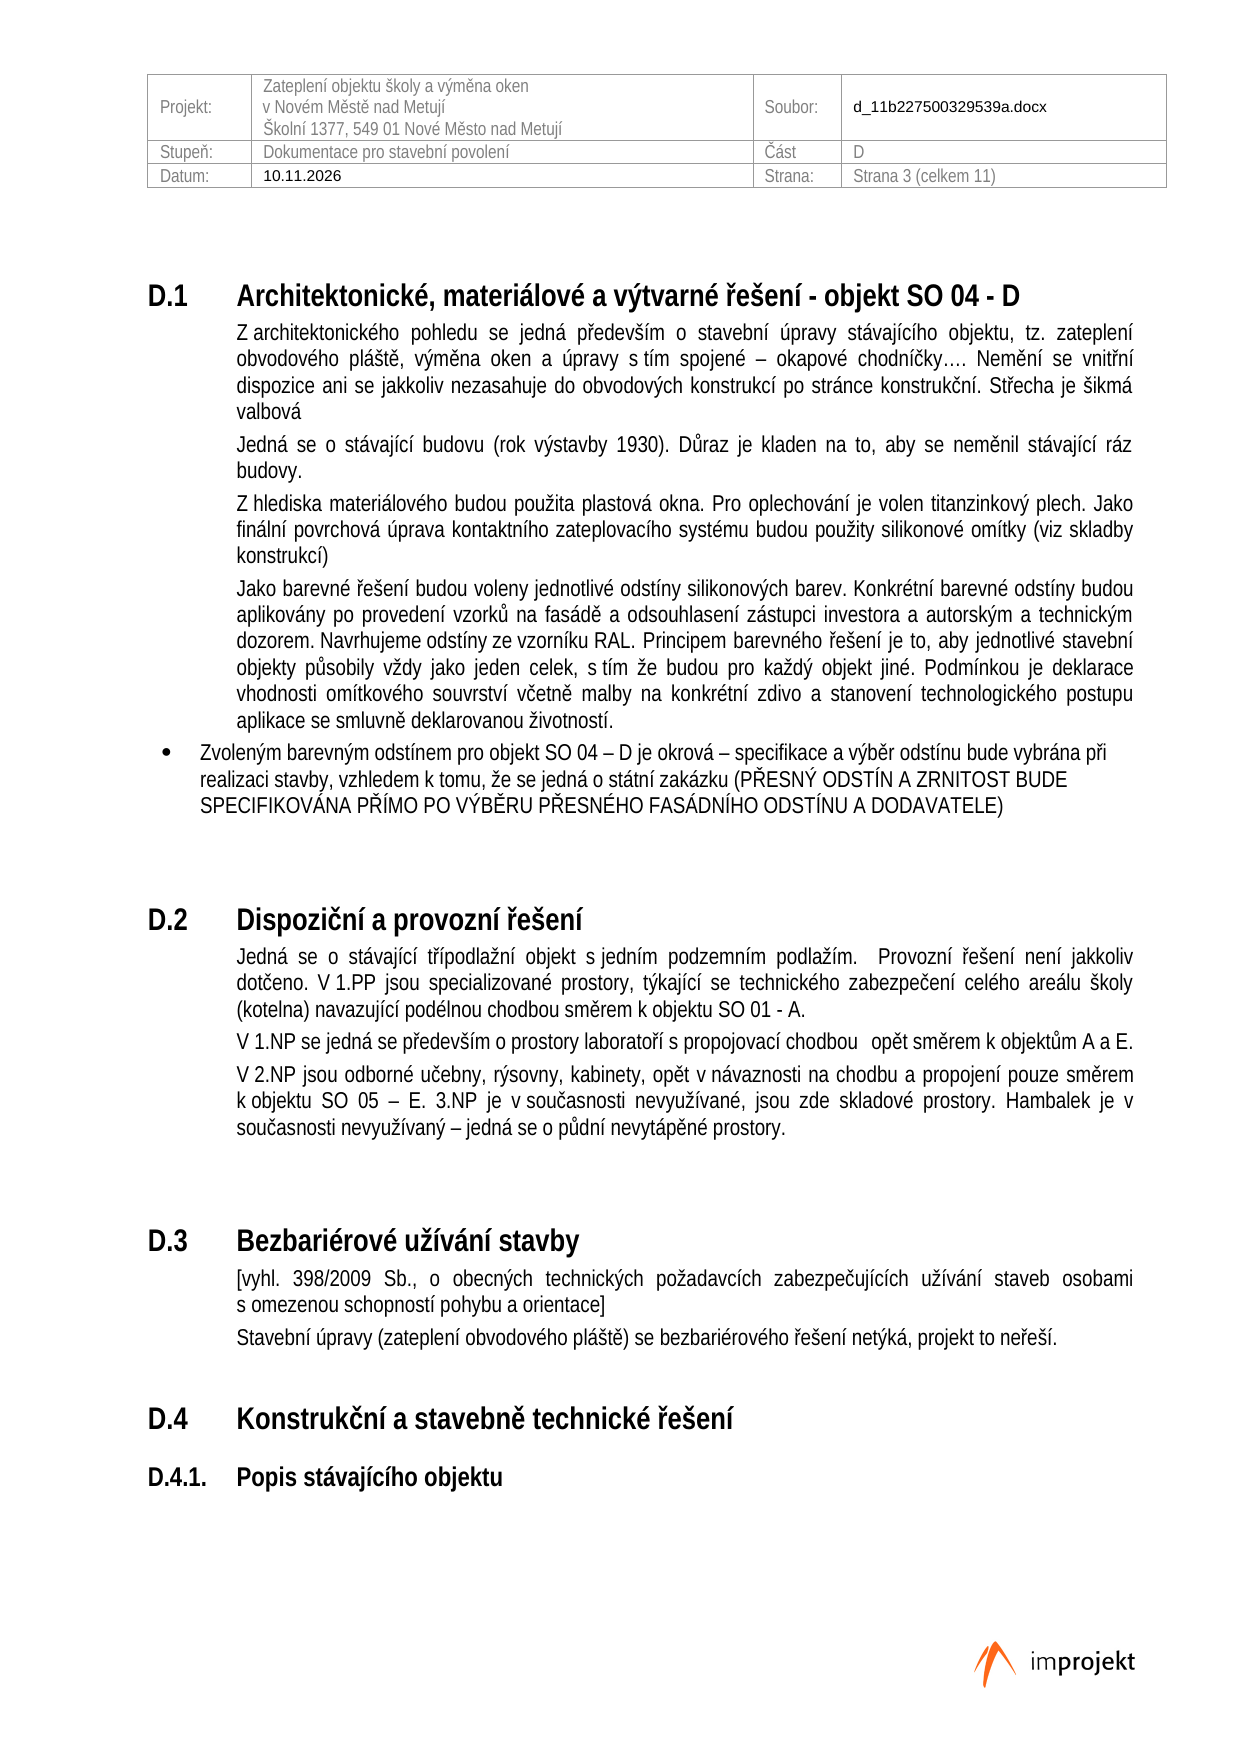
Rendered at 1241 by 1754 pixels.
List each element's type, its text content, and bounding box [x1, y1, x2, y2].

text Z hlediska materiálového budou použita plastová okna. Pro oplechování je volen titanzinkový plech. Jako finální povrchová úprava kontaktního zateplovacího systému budou použity silikonové omítky (viz skladby konstrukcí) [236, 489, 1134, 568]
list Zvoleným barevným odstínem pro objekt SO 04 – D je okrová – specifikace a výběr odstínu bude vybrána při realizaci stavby, vzhledem k tomu, že se jedná o státní zakázku (PŘESNÝ ODSTÍN A ZRNITOST BUDE SPECIFIKOVÁNA PŘÍMO PO VÝBĚRU PŘESNÉHO FASÁDNÍHO ODSTÍNU A DODAVATELE) [162, 739, 1134, 818]
subtitle Konstrukční a stavebně technické řešení [148, 1400, 1134, 1436]
text Jedná se o stávající třípodlažní objekt s jedním podzemním podlažím. Provozní řešení není jakkoliv dotčeno. V 1.PP jsou specializované prostory, týkající se technického zabezpečení celého areálu školy (kotelna) navazující podélnou chodbou směrem k objektu SO 01 - A. [236, 943, 1134, 1022]
text Stavební úpravy (zateplení obvodového pláště) se bezbariérového řešení netýká, projekt to neřeší. [236, 1323, 1134, 1350]
subtitle Popis stávajícího objektu [148, 1461, 1134, 1492]
text Jedná se o stávající budovu (rok výstavby 1930). Důraz je kladen na to, aby se neměnil stávající ráz budovy. [236, 431, 1134, 483]
text Z architektonického pohledu se jedná především o stavební úpravy stávajícího objektu, tz. zateplení obvodového pláště, výměna oken a úpravy s tím spojené – okapové chodníčky…. Nemění se vnitřní dispozice ani se jakkoliv nezasahuje do obvodových konstrukcí po stránce konstrukční. Střecha je šikmá valbová [236, 319, 1134, 424]
subtitle Architektonické, materiálové a výtvarné řešení - objekt SO 04 - D [148, 277, 1134, 313]
text V 2.NP jsou odborné učebny, rýsovny, kabinety, opět v návaznosti na chodbu a propojení pouze směrem k objektu SO 05 – E. 3.NP je v současnosti nevyužívané, jsou zde skladové prostory. Hambalek je v současnosti nevyužívaný – jedná se o půdní nevytápěné prostory. [236, 1061, 1134, 1140]
subtitle Bezbariérové užívání stavby [148, 1222, 1134, 1258]
picture [972, 1639, 1137, 1689]
subtitle Dispoziční a provozní řešení [148, 901, 1134, 937]
text [vyhl. 398/2009 Sb., o obecných technických požadavcích zabezpečujících užívání staveb osobami s omezenou schopností pohybu a orientace] [236, 1264, 1134, 1317]
text Jako barevné řešení budou voleny jednotlivé odstíny silikonových barev. Konkrétní barevné odstíny budou aplikovány po provedení vzorků na fasádě a odsouhlasení zástupci investora a autorským a technickým dozorem. Navrhujeme odstíny ze vzorníku RAL. Principem barevného řešení je to, aby jednotlivé stavební objekty působily vždy jako jeden celek, s tím že budou pro každý objekt jiné. Podmínkou je deklarace vhodnosti omítkového souvrství včetně malby na konkrétní zdivo a stanovení technologického postupu aplikace se smluvně deklarovanou životností. [236, 575, 1134, 733]
text V 1.NP se jedná se především o prostory laboratoří s propojovací chodbou opět směrem k objektům A a E. [236, 1028, 1134, 1054]
